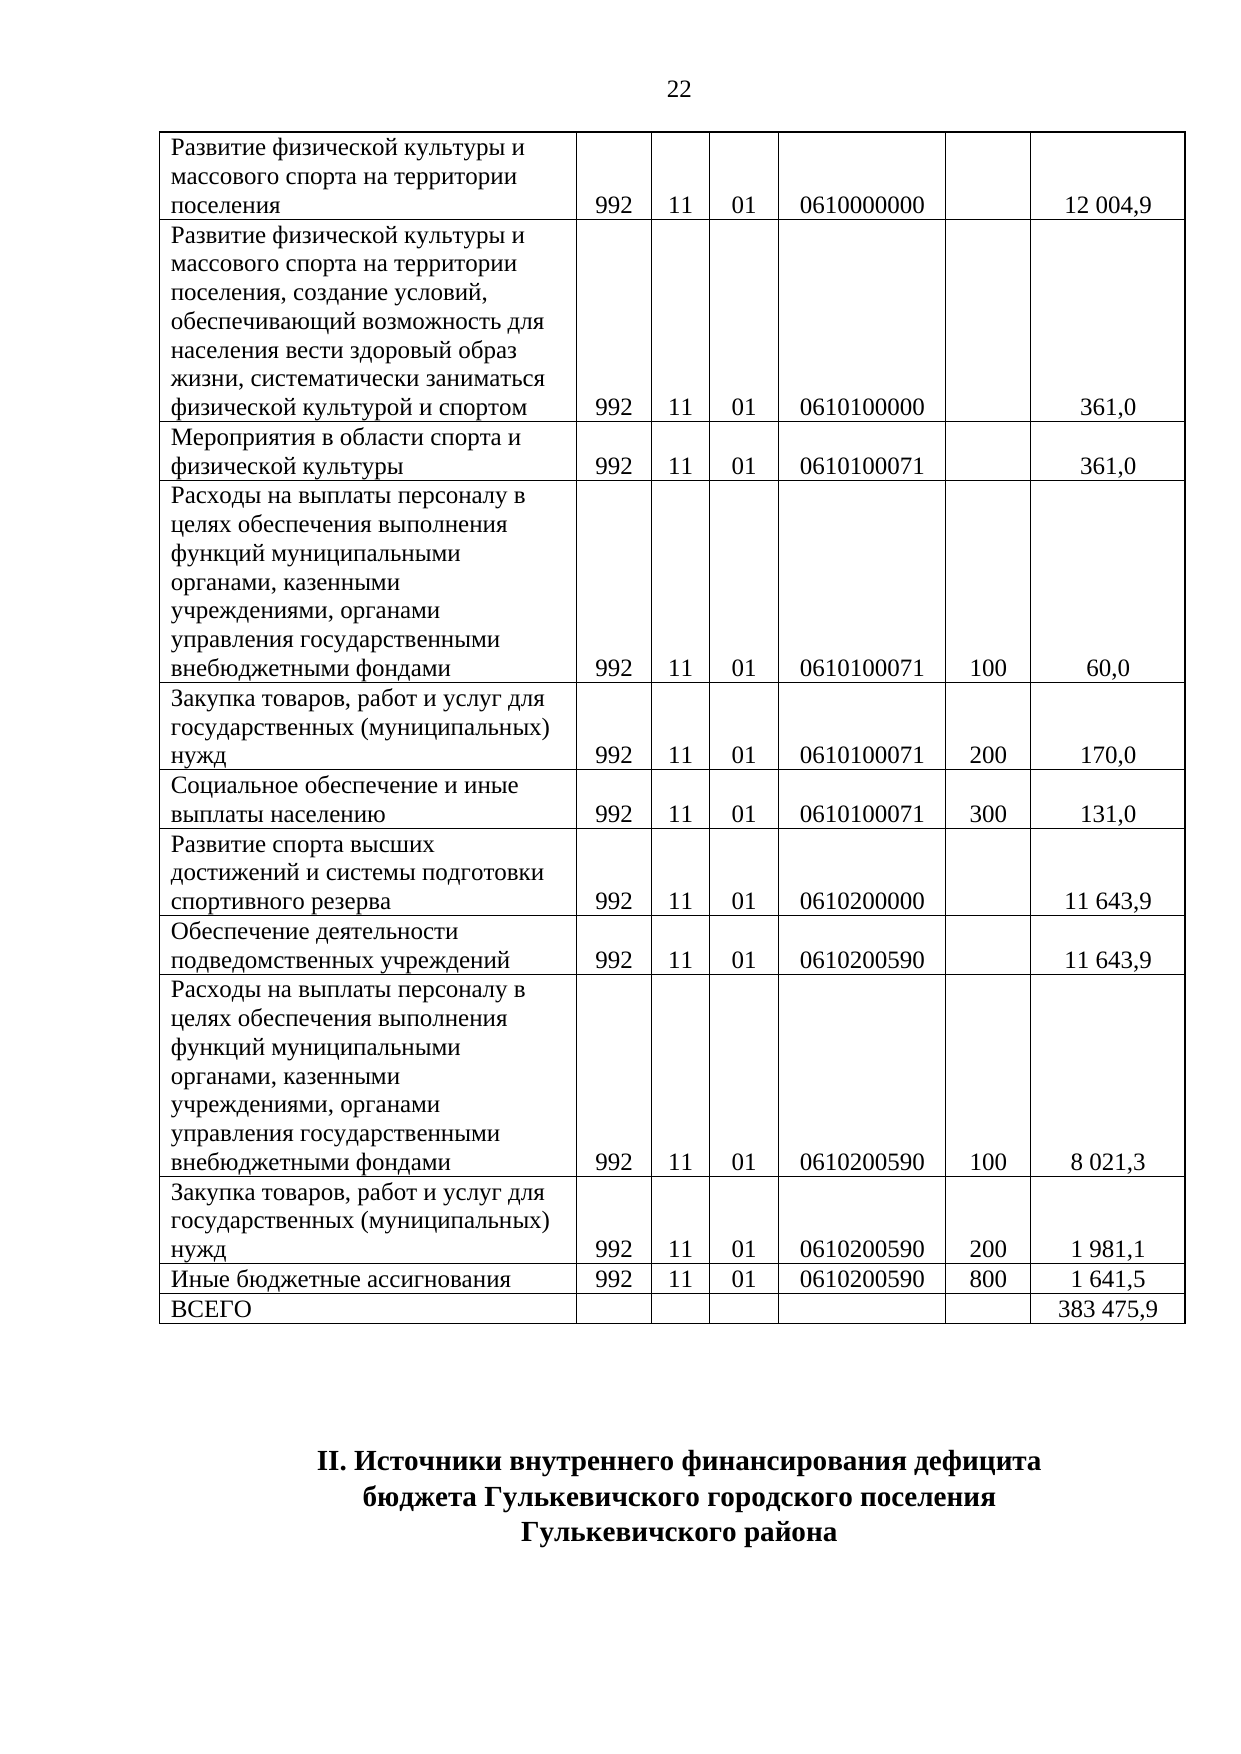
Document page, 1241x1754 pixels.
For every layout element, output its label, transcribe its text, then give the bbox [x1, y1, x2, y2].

text Гулькевичского района [177, 1514, 1181, 1548]
table_header I. СВОДНАЯ БЮДЖЕТНАЯ РОСПИСЬ Гулькевичского городского поселения Гулькевичского района на 2025 год (тыс. руб.) [148, 131, 1212, 1410]
text бюджета Гулькевичского городского поселения [177, 1479, 1181, 1512]
text II. Источники внутреннего финансирования дефицита [177, 1443, 1181, 1477]
